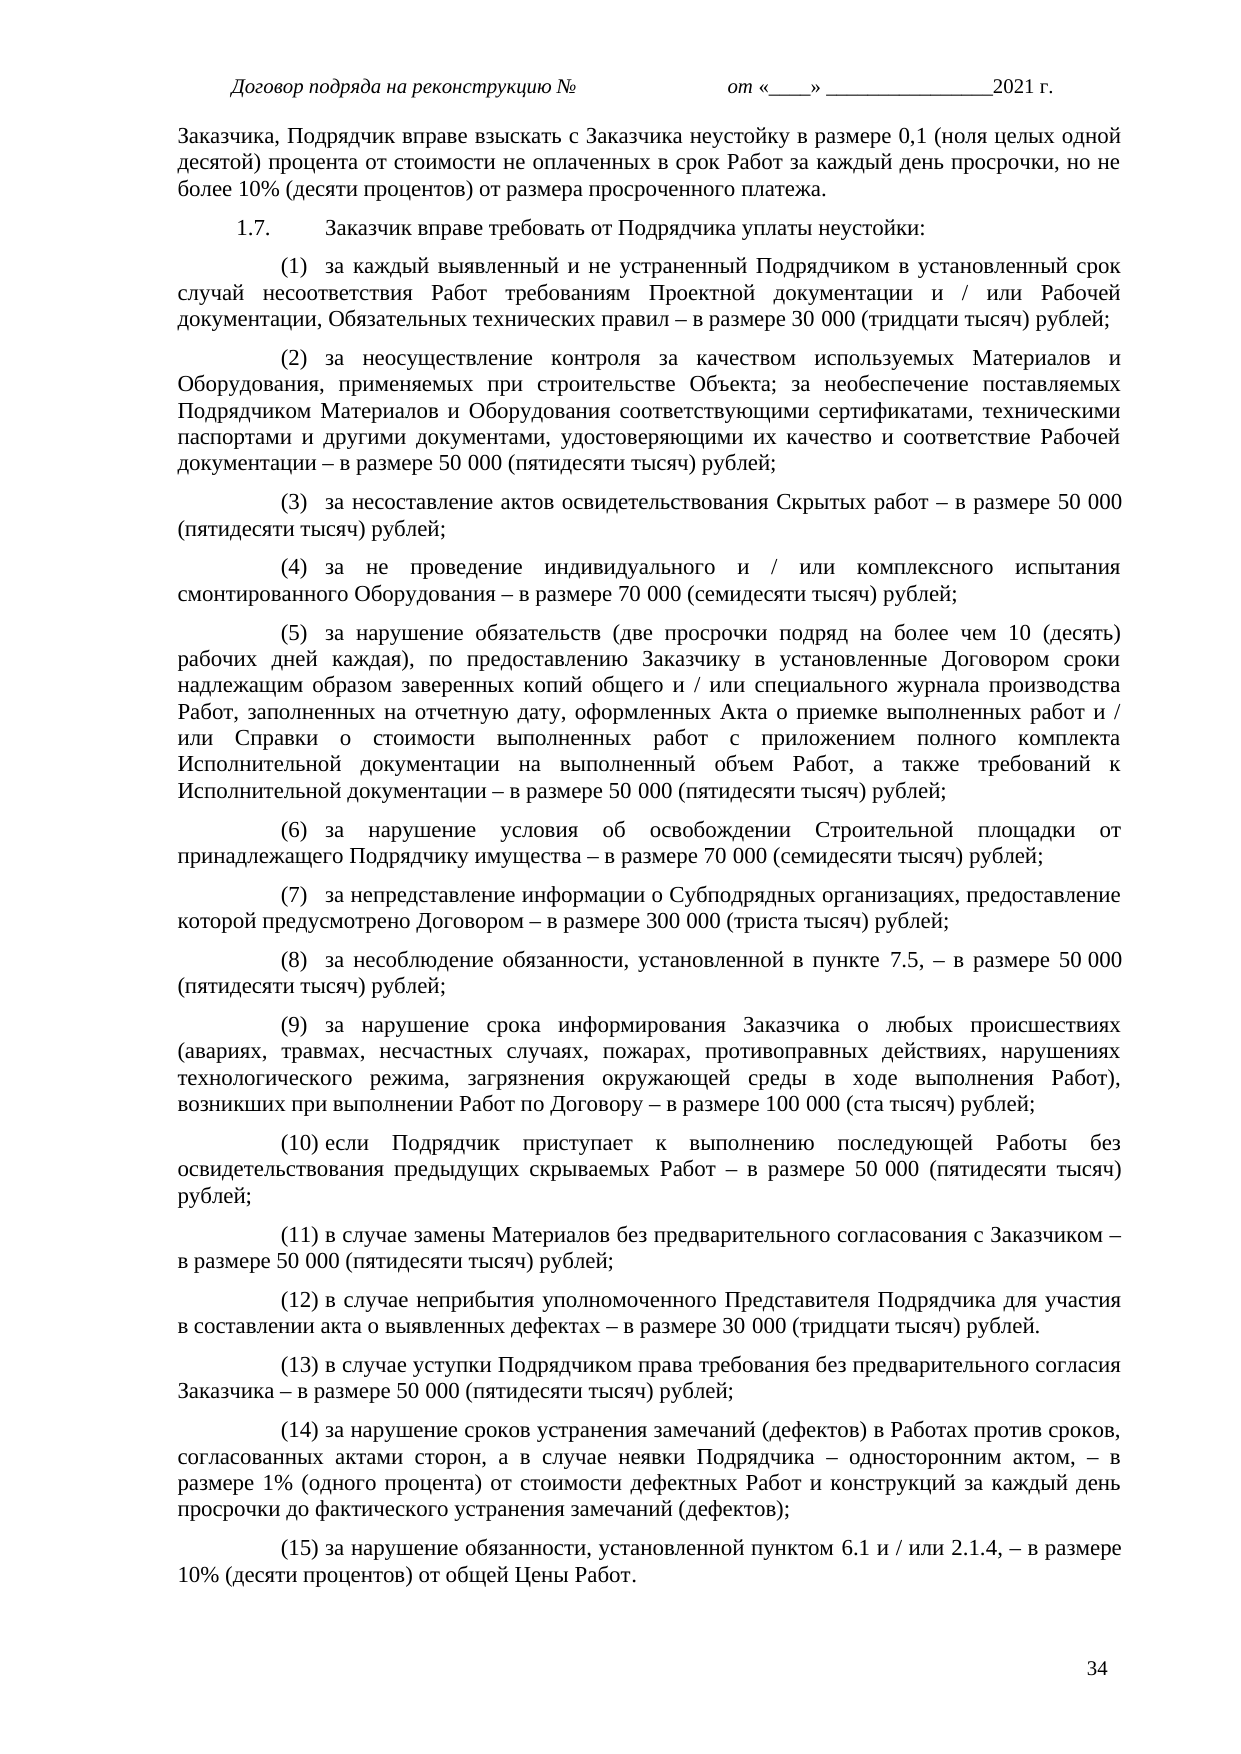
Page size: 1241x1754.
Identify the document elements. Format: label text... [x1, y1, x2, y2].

text за несоставление актов освидетельствования Скрытых работ – в размере 50 000 (пятидесяти тысяч) рублей; [177, 488, 1122, 541]
text в случае уступки Подрядчиком права требования без предварительного согласия Заказчика – в размере 50 000 (пятидесяти тысяч) рублей; [177, 1351, 1122, 1404]
text за каждый выявленный и не устраненный Подрядчиком в установленный срок случай несоответствия Работ требованиям Проектной документации и / или Рабочей документации, Обязательных технических правил – в размере 30 000 (тридцати тысяч) рублей; [177, 252, 1122, 331]
text за нарушение сроков устранения замечаний (дефектов) в Работах против сроков, согласованных актами сторон, а в случае неявки Подрядчика – односторонним актом, – в размере 1% (одного процента) от стоимости дефектных Работ и конструкций за каждый день просрочки до фактического устранения замечаний (дефектов); [177, 1416, 1122, 1522]
text за не проведение индивидуального и / или комплексного испытания смонтированного Оборудования – в размере 70 000 (семидесяти тысяч) рублей; [177, 553, 1122, 606]
text если Подрядчик приступает к выполнению последующей Работы без освидетельствования предыдущих скрываемых Работ – в размере 50 000 (пятидесяти тысяч) рублей; [177, 1129, 1122, 1208]
text за нарушение срока информирования Заказчика о любых происшествиях (авариях, травмах, несчастных случаях, пожарах, противоправных действиях, нарушениях технологического режима, загрязнения окружающей среды в ходе выполнения Работ), возникших при выполнении Работ по Договору – в размере 100 000 (ста тысяч) рублей; [177, 1011, 1122, 1117]
text за нарушение условия об освобождении Строительной площадки от принадлежащего Подрядчику имущества – в размере 70 000 (семидесяти тысяч) рублей; [177, 816, 1122, 868]
text за неосуществление контроля за качеством используемых Материалов и Оборудования, применяемых при строительстве Объекта; за необеспечение поставляемых Подрядчиком Материалов и Оборудования соответствующими сертификатами, техническими паспортами и другими документами, удостоверяющими их качество и соответствие Рабочей документации – в размере 50 000 (пятидесяти тысяч) рублей; [177, 344, 1122, 476]
text в случае замены Материалов без предварительного согласования с Заказчиком – в размере 50 000 (пятидесяти тысяч) рублей; [177, 1221, 1122, 1273]
text за непредставление информации о Субподрядных организациях, предоставление которой предусмотрено Договором – в размере 300 000 (триста тысяч) рублей; [177, 881, 1122, 933]
text за несоблюдение обязанности, установленной в пункте 12.5, – в размере 50 000 (пятидесяти тысяч) рублей; [177, 946, 1122, 999]
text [177, 122, 1122, 201]
text за нарушение обязательств (две просрочки подряд на более чем 10 (десять) рабочих дней каждая), по предоставлению Заказчику в установленные Договором сроки надлежащим образом заверенных копий общего и / или специального журнала производства Работ, заполненных на отчетную дату, оформленных Акта о приемке выполненных работ и / или Справки о стоимости выполненных работ с приложением полного комплекта Исполнительной документации на выполненный объем Работ, а также требований к Исполнительной документации – в размере 50 000 (пятидесяти тысяч) рублей; [177, 619, 1122, 803]
text в случае неприбытия уполномоченного Представителя Подрядчика для участия в составлении акта о выявленных дефектах – в размере 30 000 (тридцати тысяч) рублей. [177, 1286, 1122, 1339]
text за нарушение обязанности, установленной пунктом 11.1 и / или 17.1.4, – в размере 10% (десяти процентов) от общей Цены Работ. [177, 1534, 1122, 1587]
text Заказчик вправе требовать от Подрядчика уплаты неустойки: [177, 213, 1122, 240]
